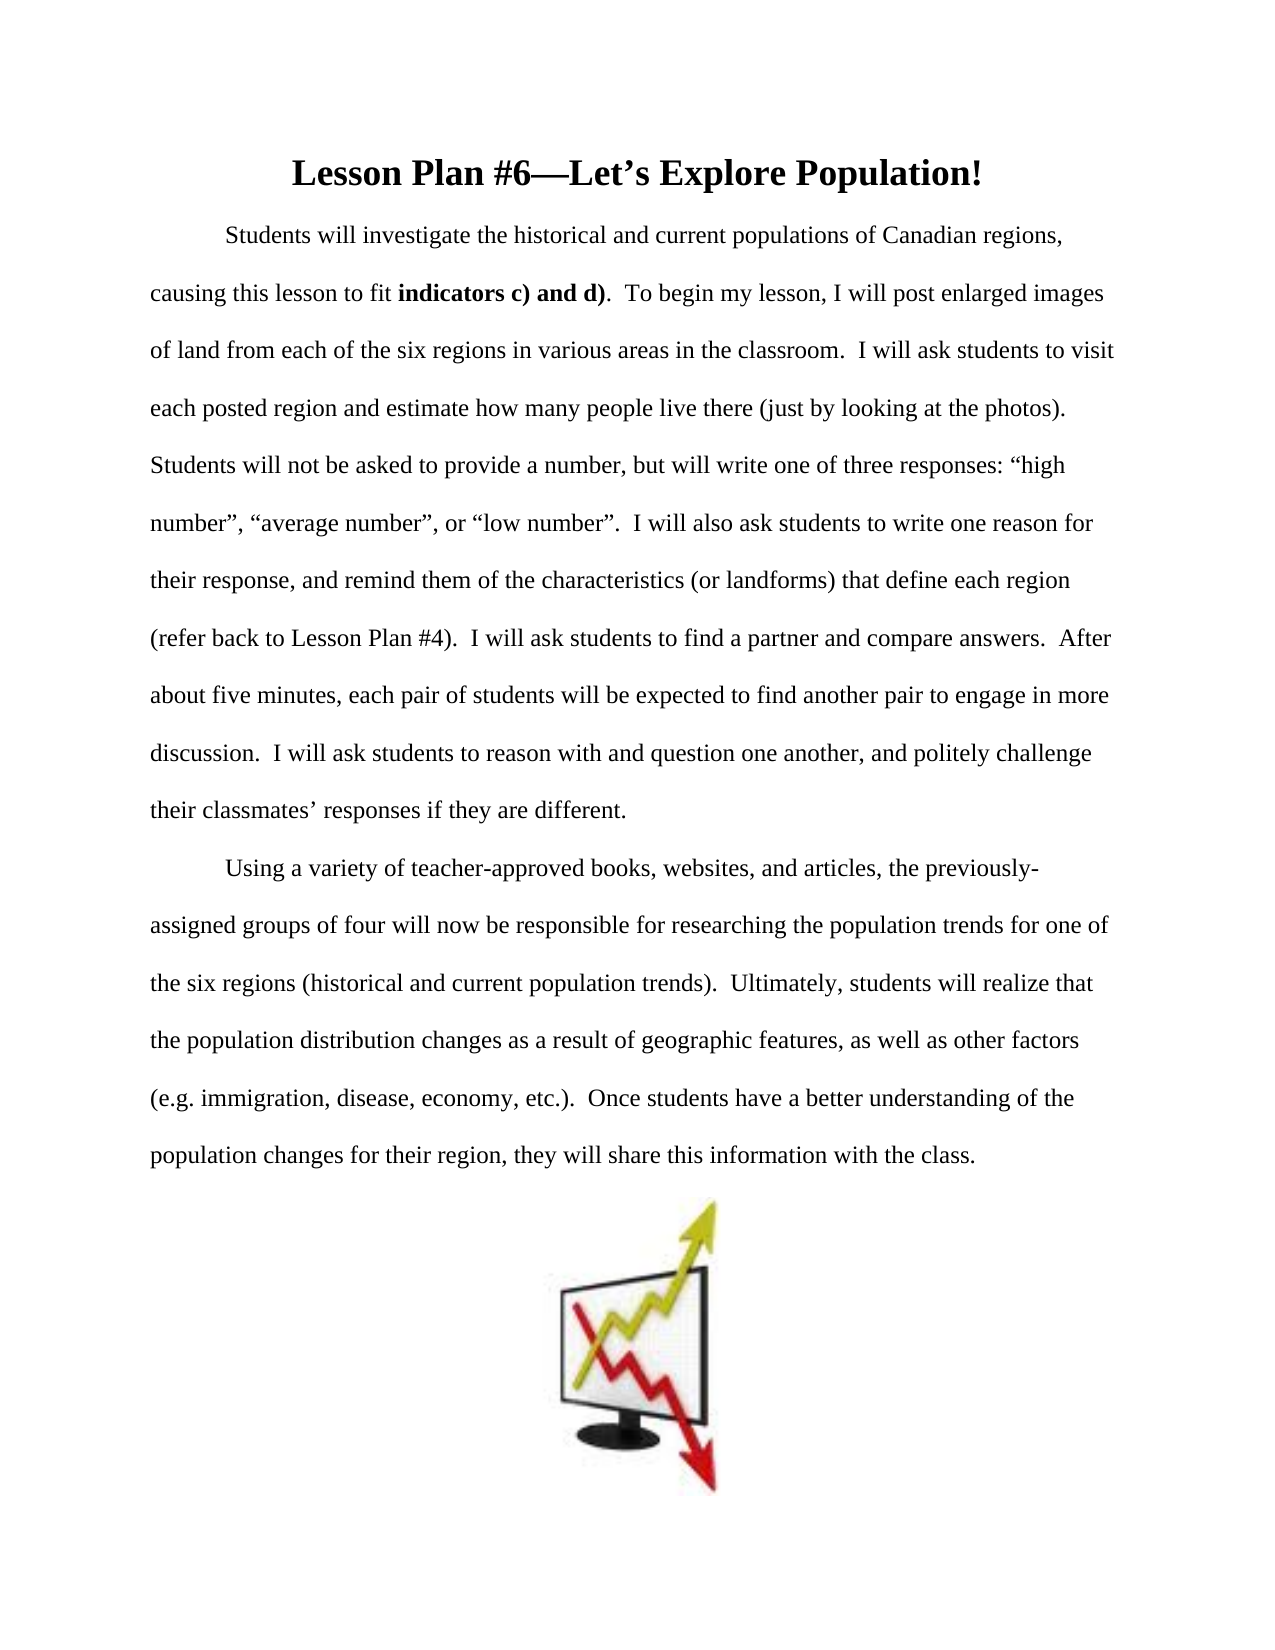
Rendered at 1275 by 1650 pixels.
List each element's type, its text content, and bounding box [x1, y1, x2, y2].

text Lesson Plan #6—Let’s Explore Population! [150, 150, 1125, 193]
picture [525, 1197, 750, 1496]
text Students will investigate the historical and current populations of Canadian regions, causing this lesson to fit indicators c) and d). To begin my lesson, I will post enlarged images of land from each of the six regions in various areas in the classroom. I will ask students to visit each posted region and estimate how many people live there (just by looking at the photos). Students will not be asked to provide a number, but will write one of three responses: “high number”, “average number”, or “low number”. I will also ask students to write one reason for their response, and remind them of the characteristics (or landforms) that define each region (refer back to Lesson Plan #4). I will ask students to find a partner and compare answers. After about five minutes, each pair of students will be expected to find another pair to engage in more discussion. I will ask students to reason with and question one another, and politely challenge their classmates’ responses if they are different. [150, 220, 1125, 824]
text Using a variety of teacher-approved books, websites, and articles, the previously-assigned groups of four will now be responsible for researching the population trends for one of the six regions (historical and current population trends). Ultimately, students will realize that the population distribution changes as a result of geographic features, as well as other factors (e.g. immigration, disease, economy, etc.). Once students have a better understanding of the population changes for their region, they will share this information with the class. [150, 853, 1125, 1169]
